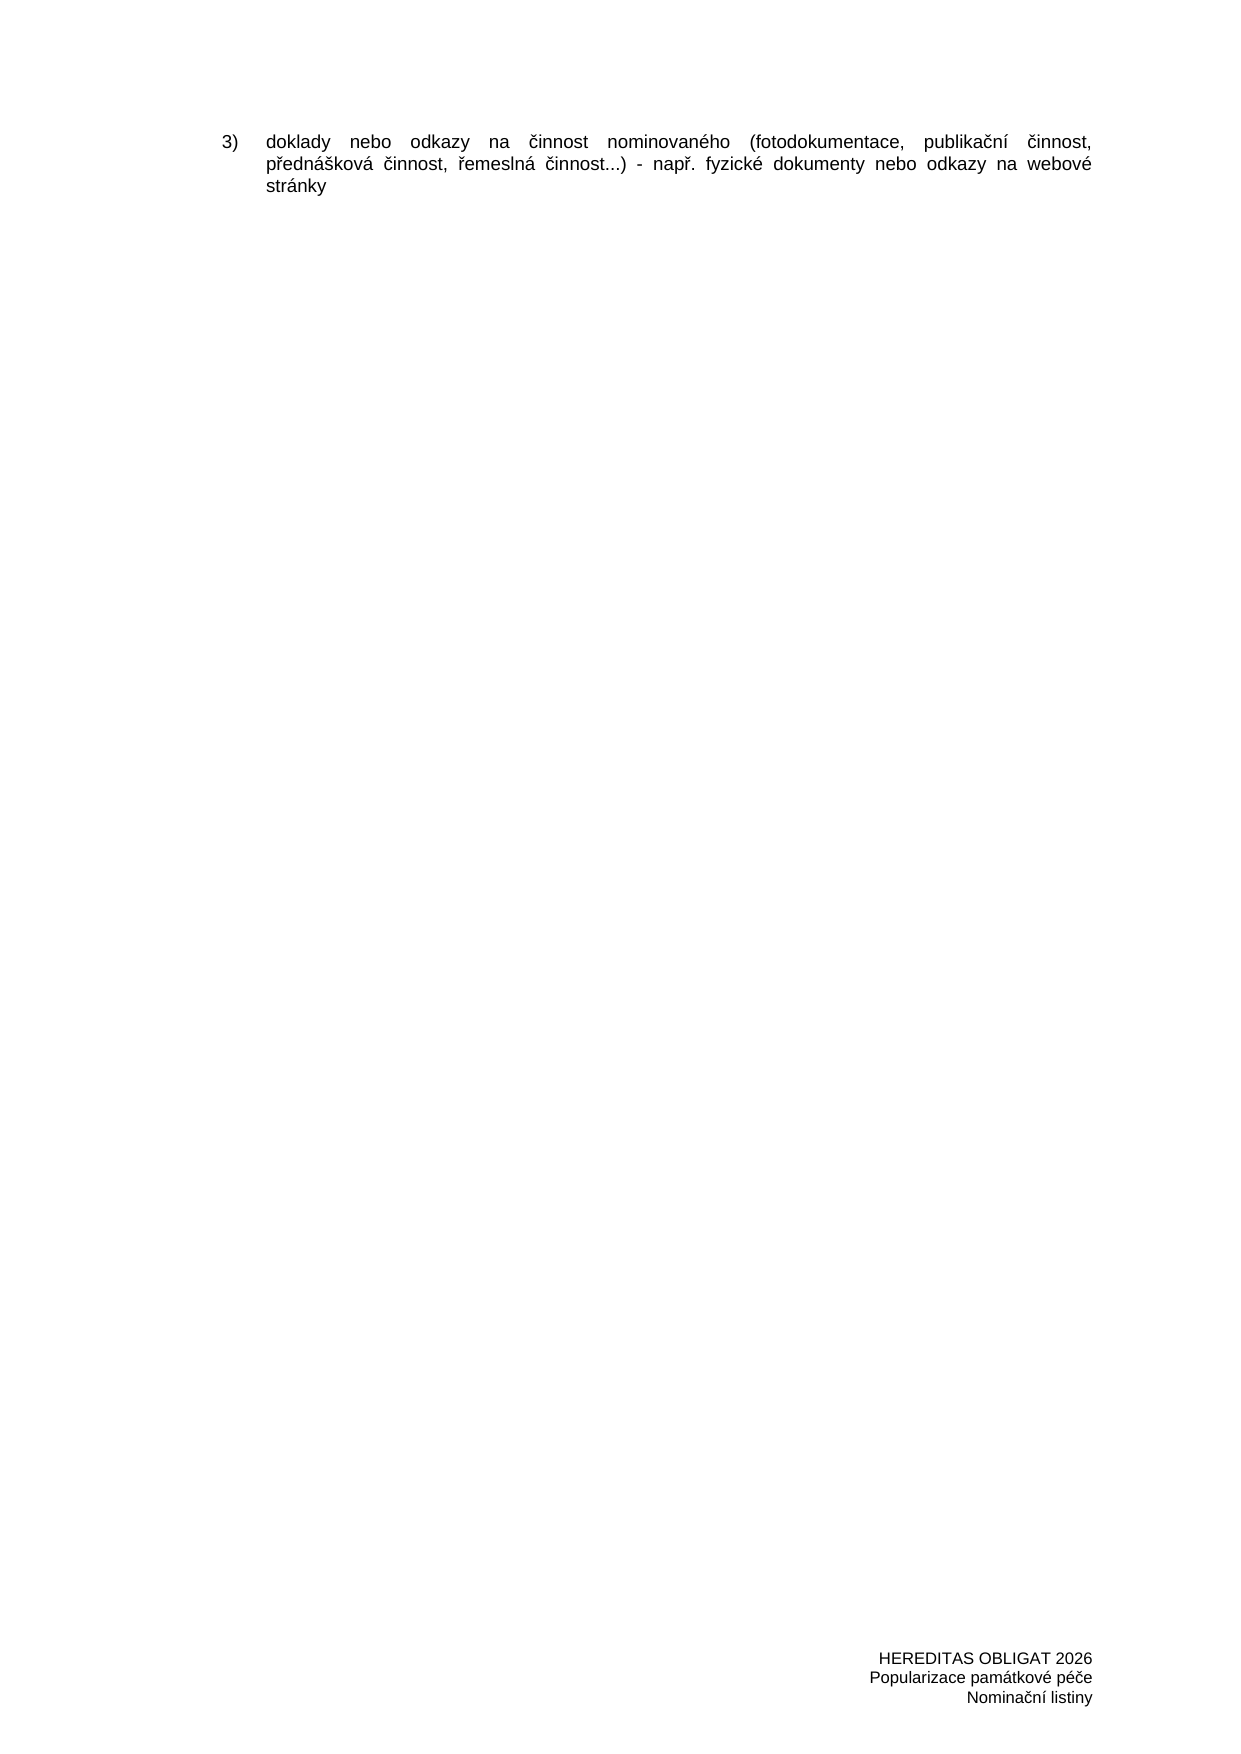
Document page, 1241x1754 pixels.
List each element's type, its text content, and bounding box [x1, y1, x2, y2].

list doklady nebo odkazy na činnost nominovaného (fotodokumentace, publikační činnost, přednášková činnost, řemeslná činnost...) - např. fyzické dokumenty nebo odkazy na webové stránky [222, 131, 1092, 196]
